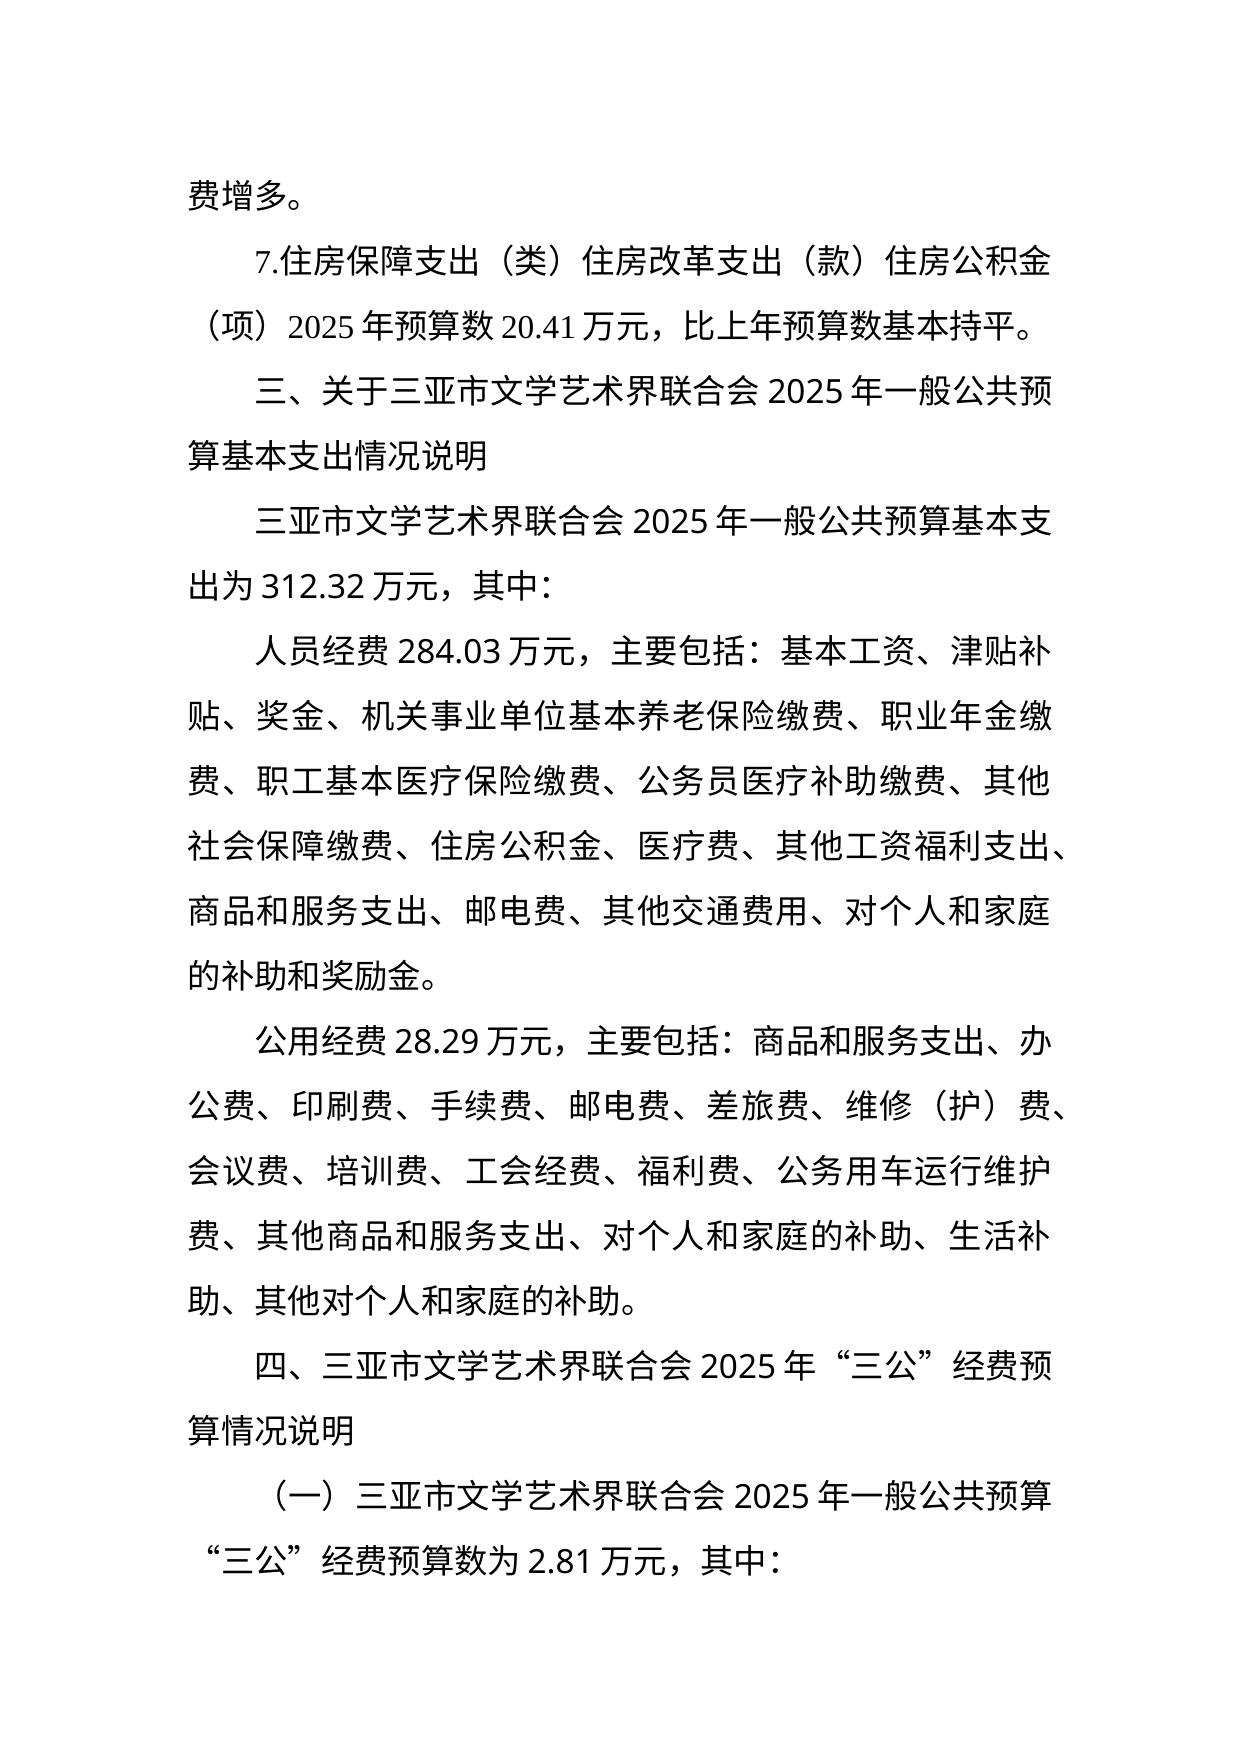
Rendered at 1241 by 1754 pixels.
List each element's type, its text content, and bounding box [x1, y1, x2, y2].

text 7.住房保障支出（类）住房改革支出（款）住房公积金（项）2025年预算数20.41万元，比上年预算数基本持平。 [187, 227, 1053, 357]
text 公用经费28.29万元，主要包括：商品和服务支出、办公费、印刷费、手续费、邮电费、差旅费、维修（护）费、会议费、培训费、工会经费、福利费、公务用车运行维护费、其他商品和服务支出、对个人和家庭的补助、生活补助、其他对个人和家庭的补助。 [187, 1007, 1053, 1332]
text （一）三亚市文学艺术界联合会2025年一般公共预算“三公”经费预算数为2.81万元，其中： [187, 1462, 1053, 1592]
text 人员经费284.03万元，主要包括：基本工资、津贴补贴、奖金、机关事业单位基本养老保险缴费、职业年金缴费、职工基本医疗保险缴费、公务员医疗补助缴费、其他社会保障缴费、住房公积金、医疗费、其他工资福利支出、商品和服务支出、邮电费、其他交通费用、对个人和家庭的补助和奖励金。 [187, 617, 1053, 1007]
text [187, 162, 1053, 227]
text 三亚市文学艺术界联合会2025年一般公共预算基本支出为312.32万元，其中： [187, 487, 1053, 617]
text 三、关于三亚市文学艺术界联合会2025年一般公共预算基本支出情况说明 [187, 357, 1053, 487]
text 四、三亚市文学艺术界联合会2025年“三公”经费预算情况说明 [187, 1332, 1053, 1462]
